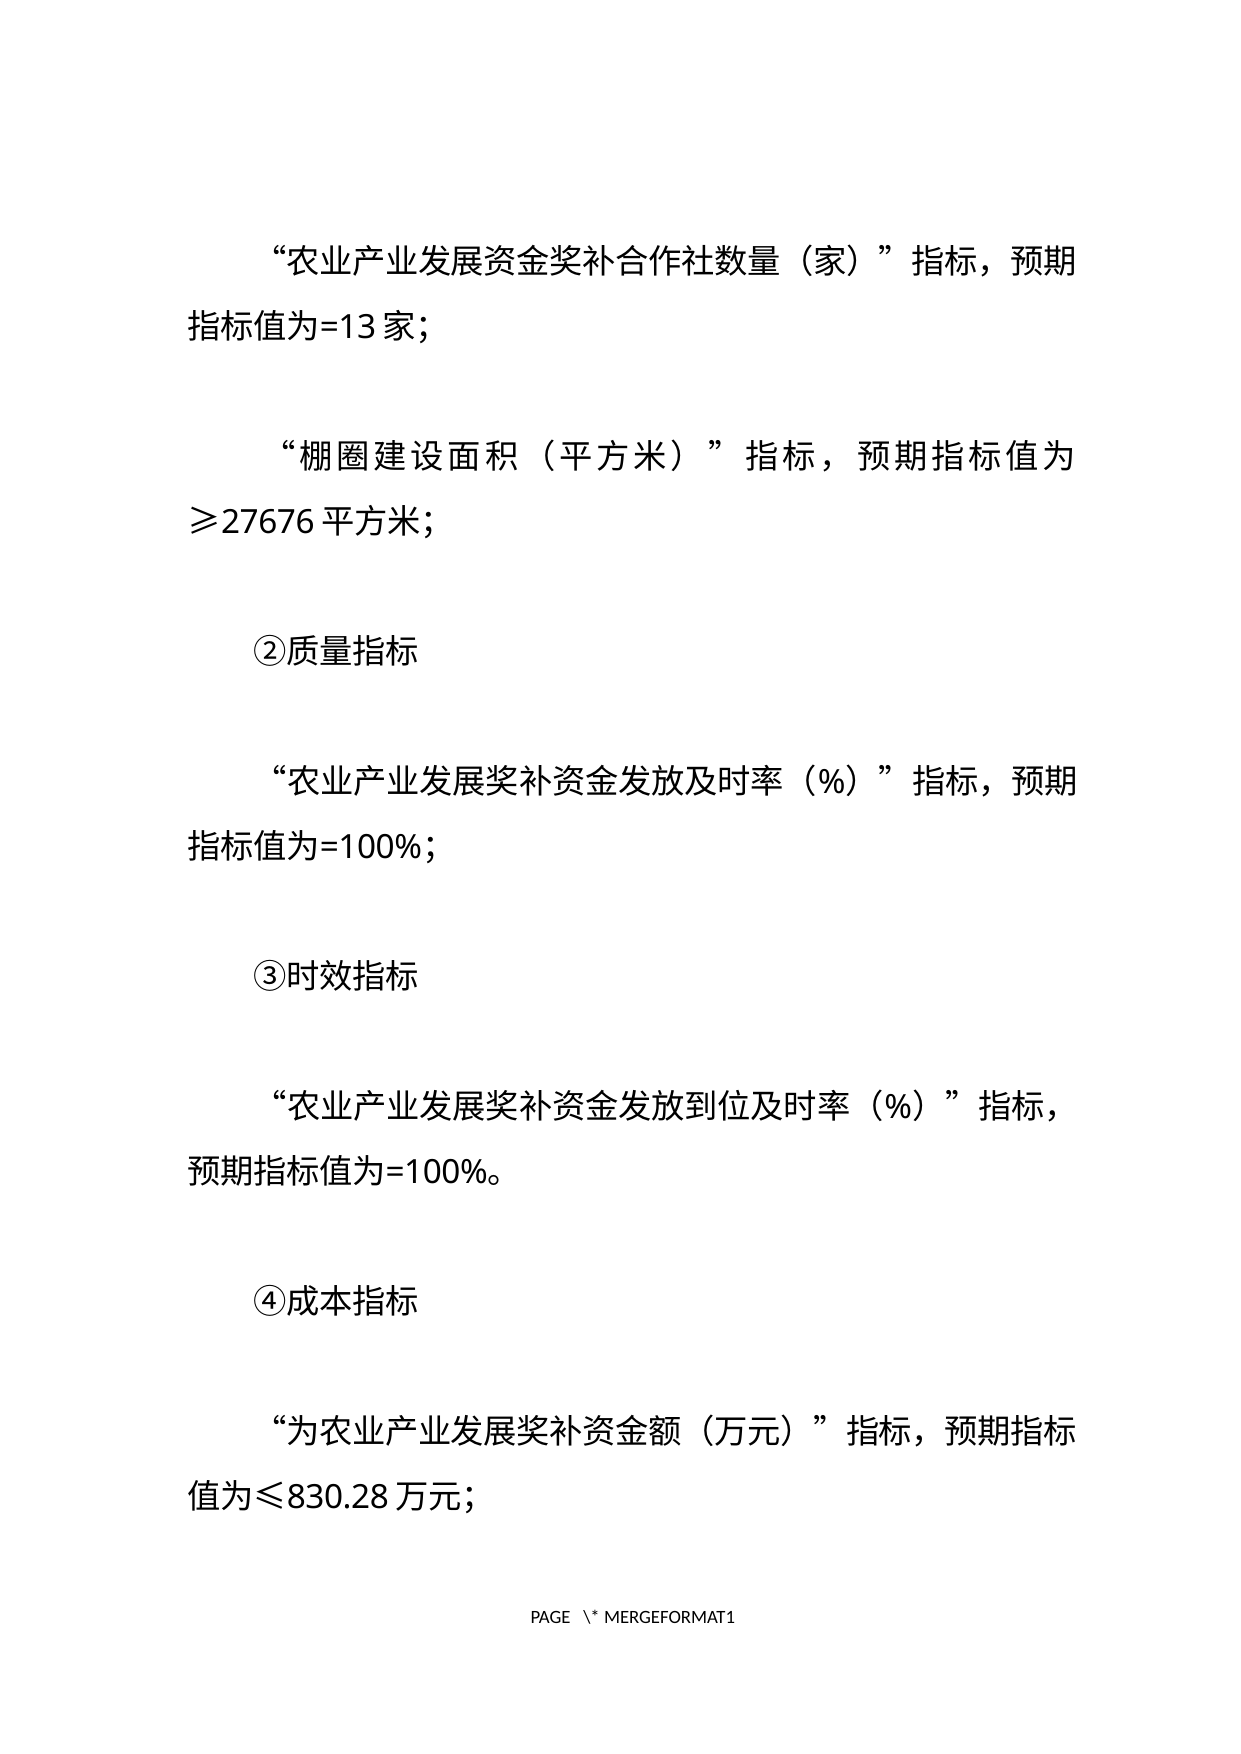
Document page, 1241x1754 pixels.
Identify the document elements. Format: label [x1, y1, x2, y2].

text [187, 162, 1078, 1527]
